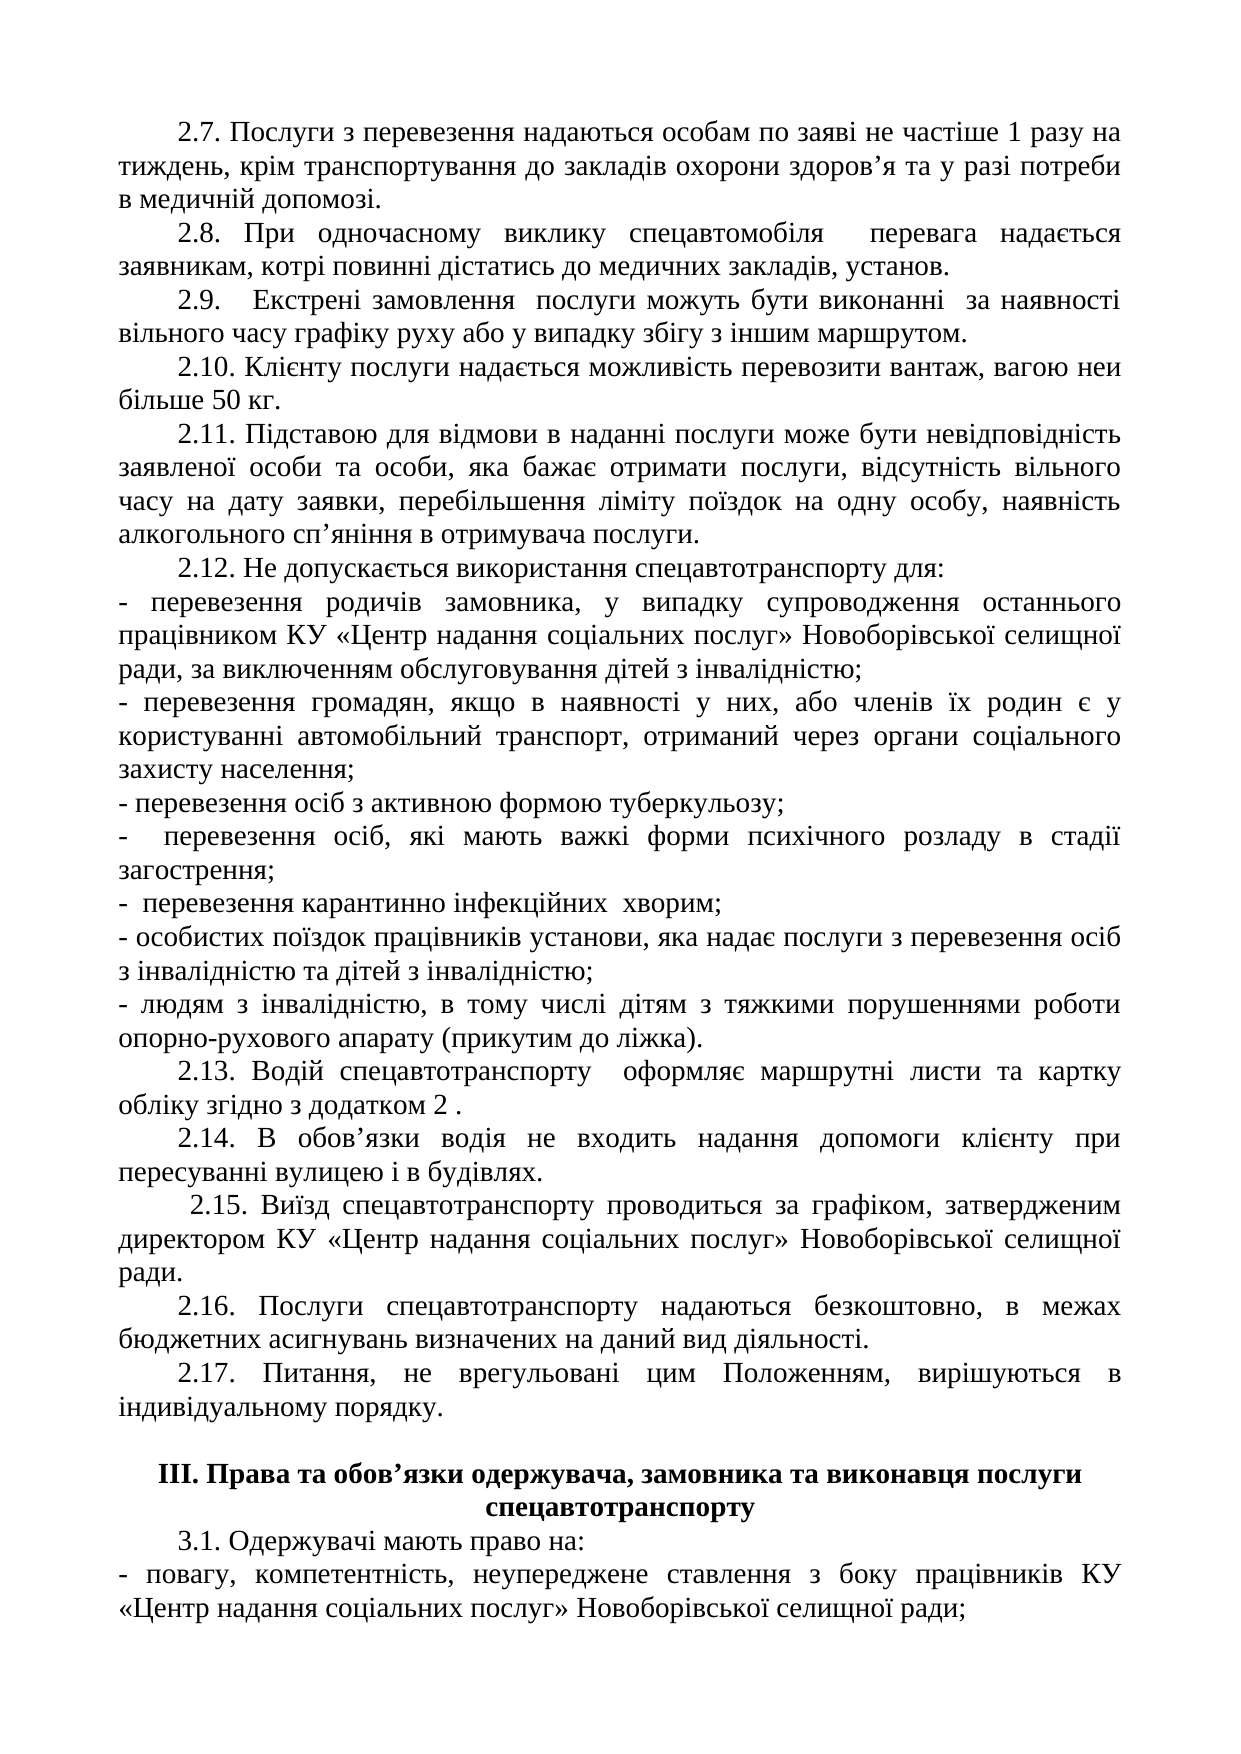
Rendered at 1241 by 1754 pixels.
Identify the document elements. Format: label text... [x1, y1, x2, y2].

text 2.7. Послуги з перевезення надаються особам по заяві не частіше 1 разу на тиждень, крім транспортування до закладів охорони здоров’я та у разі потреби в медичній допомозі. [118, 114, 1122, 215]
text 2.9. Екстрені замовлення послуги можуть бути виконанні за наявності вільного часу графіку руху або у випадку збігу з іншим маршрутом. [118, 282, 1122, 349]
text 2.14. В обов’язки водія не входить надання допомоги клієнту при пересуванні вулицею і в будівлях. [118, 1120, 1122, 1187]
text - особистих поїздок працівників установи, яка надає послуги з перевезення осіб з інвалідністю та дітей з інвалідністю; [118, 919, 1122, 986]
text 3.1. Одержувачі мають право на: [118, 1523, 1122, 1556]
text ІІІ. Права та обов’язки одержувача, замовника та виконавця послуги спецавтотранспорту [118, 1456, 1122, 1523]
text - перевезення родичів замовника, у випадку супроводження останнього працівником КУ «Центр надання соціальних послуг» Новоборівської селищної ради, за виключенням обслуговування дітей з інвалідністю; [118, 584, 1122, 684]
text - перевезення осіб, які мають важкі форми психічного розладу в стадії загострення; [118, 818, 1122, 886]
text - перевезення карантинно інфекційних хворим; [118, 886, 1122, 919]
text - перевезення громадян, якщо в наявності у них, або членів їх родин є у користуванні автомобільний транспорт, отриманий через органи соціального захисту населення; [118, 684, 1122, 785]
text 2.13. Водій спецавтотранспорту оформляє маршрутні листи та картку обліку згідно з додатком 2 . [118, 1053, 1122, 1120]
text 2.11. Підставою для відмови в наданні послуги може бути невідповідність заявленої особи та особи, яка бажає отримати послуги, відсутність вільного часу на дату заявки, перебільшення ліміту поїздок на одну особу, наявність алкогольного сп’яніння в отримувача послуги. [118, 416, 1122, 550]
text - повагу, компетентність, неупереджене ставлення з боку працівників КУ «Центр надання соціальних послуг» Новоборівської селищної ради; [118, 1556, 1122, 1623]
text 2.16. Послуги спецавтотранспорту надаються безкоштовно, в межах бюджетних асигнувань визначених на даний вид діяльності. [118, 1288, 1122, 1355]
text - людям з інвалідністю, в тому числі дітям з тяжкими порушеннями роботи опорно-рухового апарату (прикутим до ліжка). [118, 986, 1122, 1053]
text 2.10. Клієнту послуги надається можливість перевозити вантаж, вагою неи більше 50 кг. [118, 349, 1122, 416]
text - перевезення осіб з активною формою туберкульозу; [118, 785, 1122, 818]
text 2.8. При одночасному виклику спецавтомобіля перевага надається заявникам, котрі повинні дістатись до медичних закладів, установ. [118, 215, 1122, 282]
text 2.15. Виїзд спецавтотранспорту проводиться за графіком, затвердженим директором КУ «Центр надання соціальних послуг» Новоборівської селищної ради. [118, 1187, 1122, 1288]
text 2.17. Питання, не врегульовані цим Положенням, вирішуються в індивідуальному порядку. [118, 1355, 1122, 1422]
text 2.12. Не допускається використання спецавтотранспорту для: [118, 550, 1122, 584]
